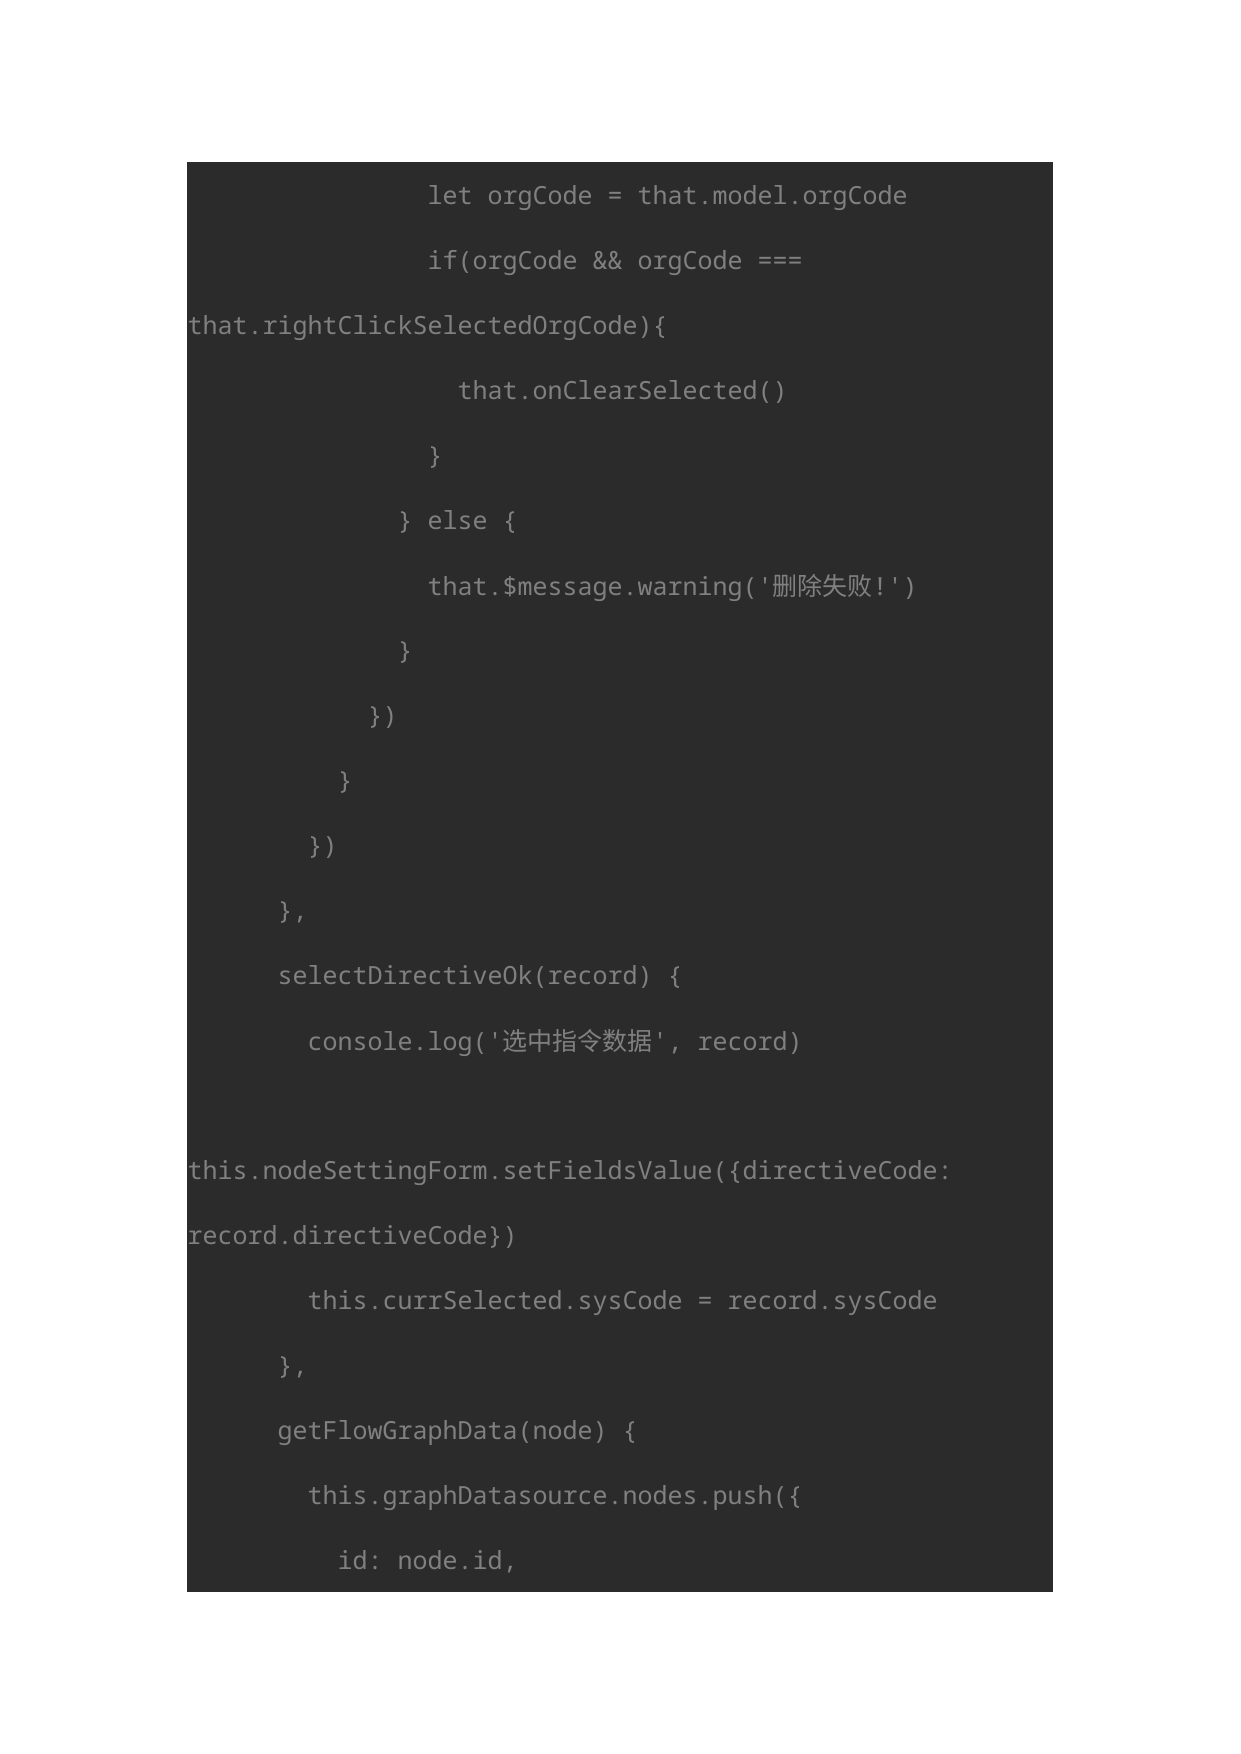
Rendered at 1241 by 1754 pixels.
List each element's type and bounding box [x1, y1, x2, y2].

text [187, 162, 1053, 1592]
